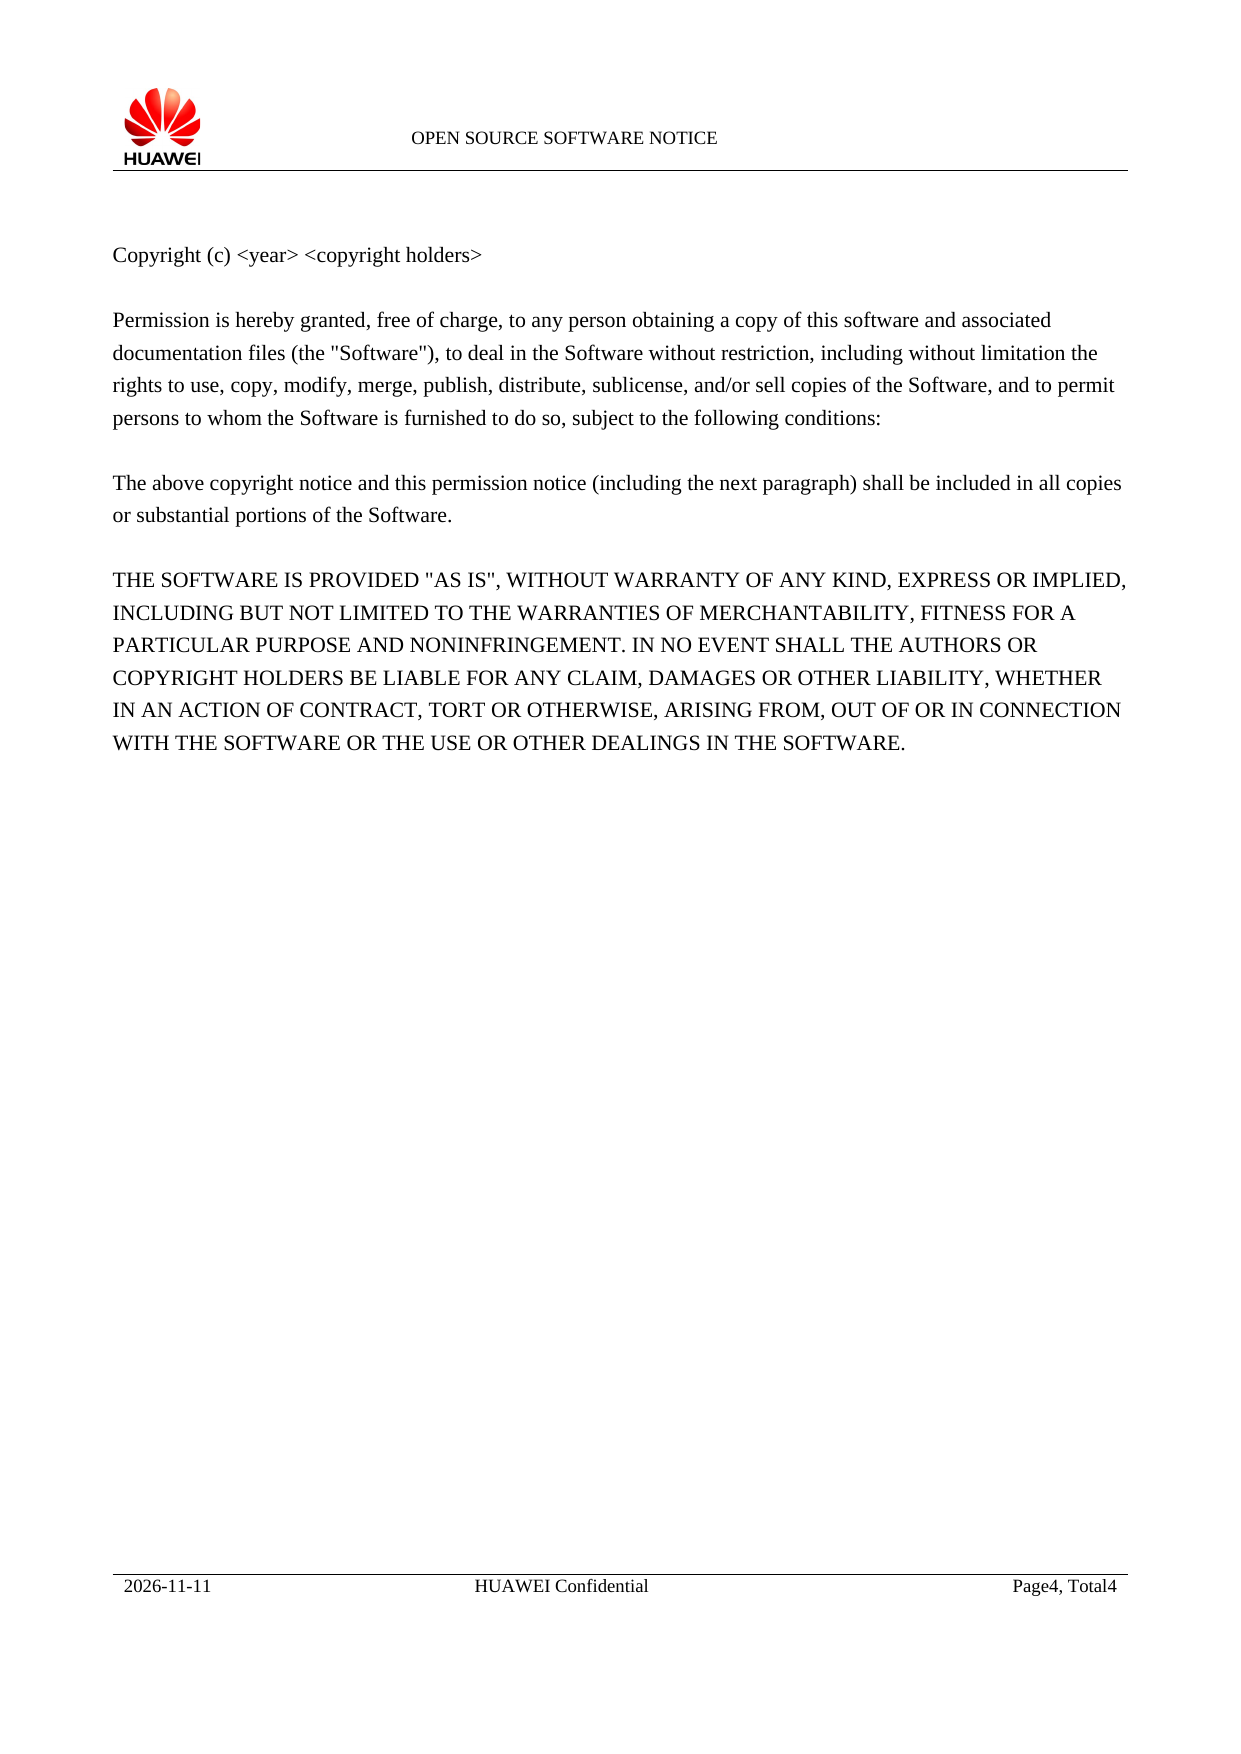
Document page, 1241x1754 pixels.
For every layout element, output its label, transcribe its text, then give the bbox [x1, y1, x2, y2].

picture [124, 88, 201, 165]
